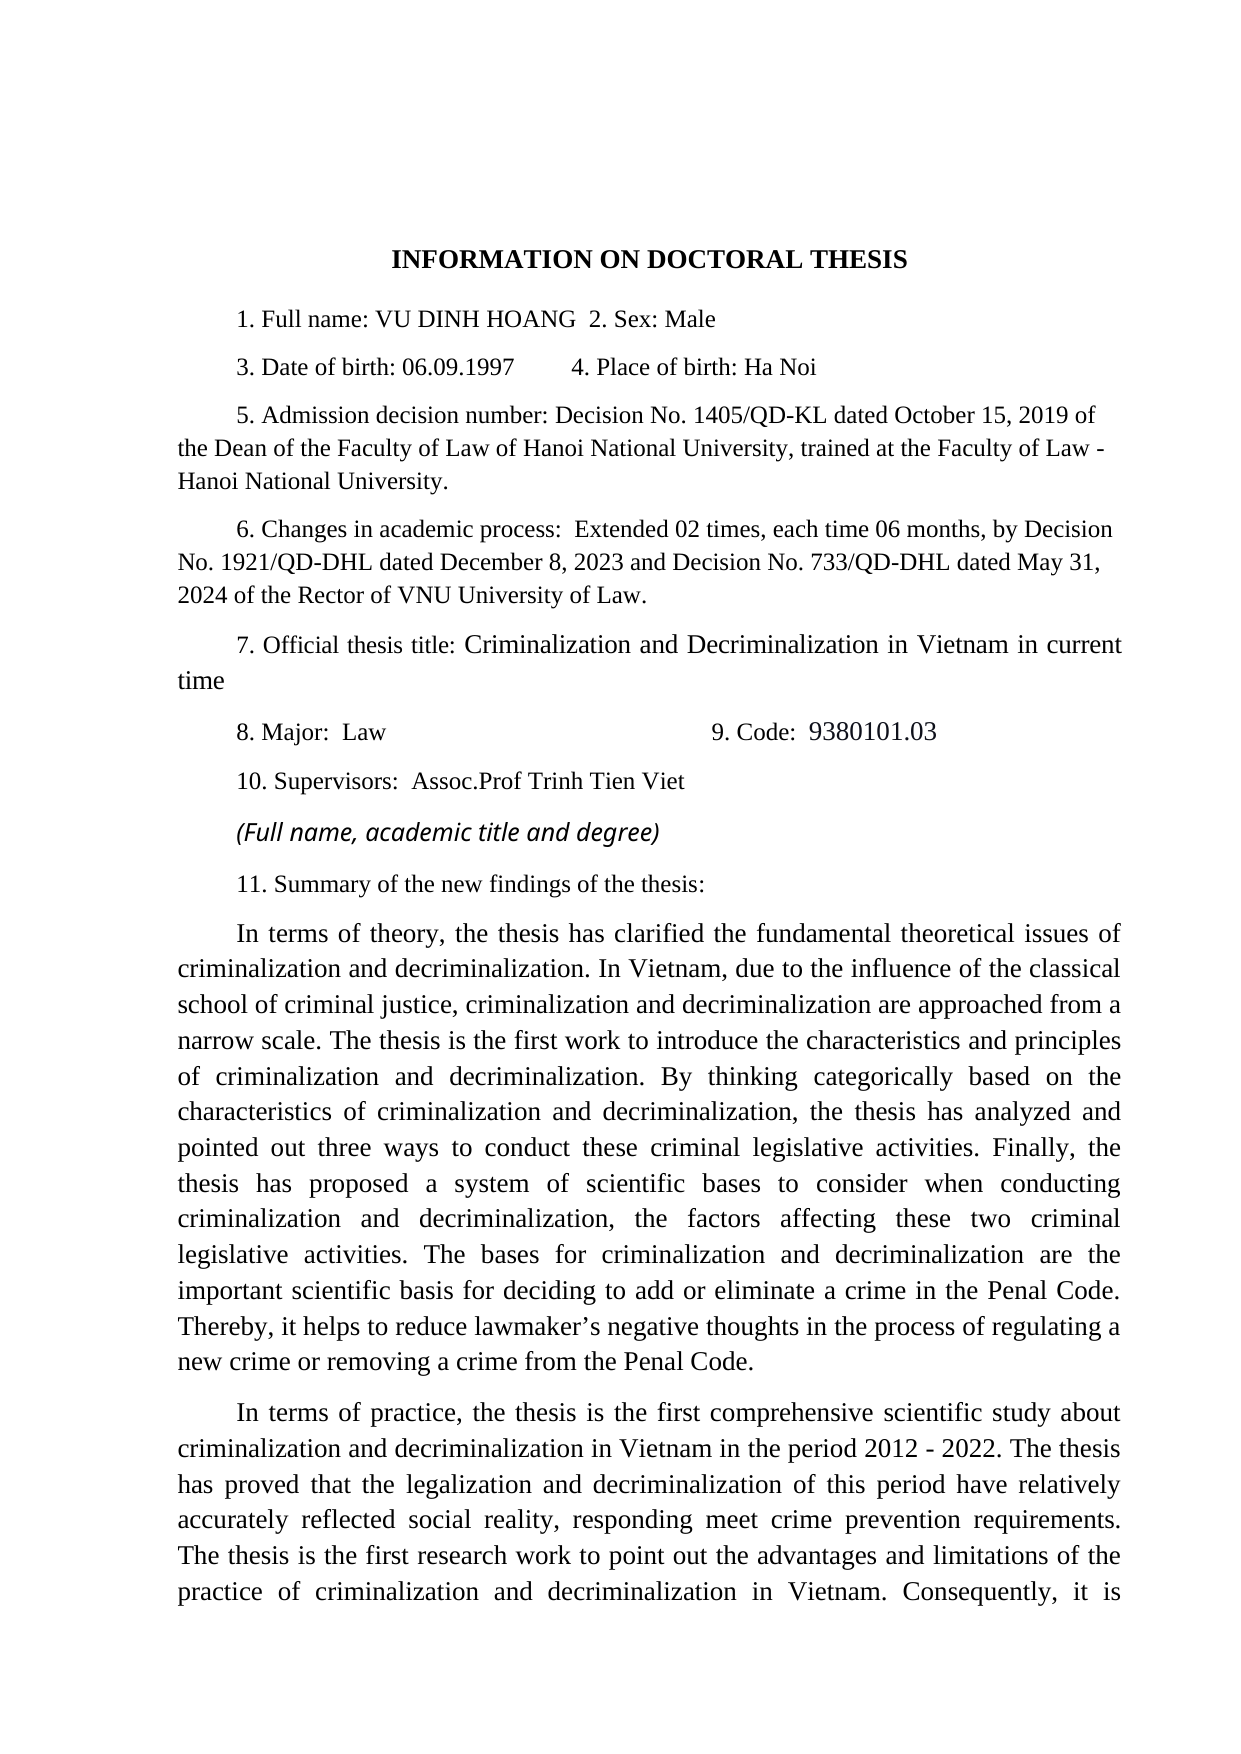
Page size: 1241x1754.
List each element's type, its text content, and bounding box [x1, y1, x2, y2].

text 1. Full name: VU DINH HOANG 2. Sex: Male [177, 304, 1122, 332]
text 7. Official thesis title: Criminalization and Decriminalization in Vietnam in current time [177, 628, 1122, 695]
text (Full name, academic title and degree) [177, 814, 1122, 848]
text 11. Summary of the new findings of the thesis: [177, 869, 1122, 897]
text 10. Supervisors: Assoc.Prof Trinh Tien Viet [177, 766, 1122, 795]
text 8. Major: Law 9. Code: 9380101.03 [177, 715, 1122, 746]
text In terms of theory, the thesis has clarified the fundamental theoretical issues of criminalization and decriminalization. In Vietnam, due to the influence of the classical school of criminal justice, criminalization and decriminalization are approached from a narrow scale. The thesis is the first work to introduce the characteristics and principles of criminalization and decriminalization. By thinking categorically based on the characteristics of criminalization and decriminalization, the thesis has analyzed and pointed out three ways to conduct these criminal legislative activities. Finally, the thesis has proposed a system of scientific bases to consider when conducting criminalization and decriminalization, the factors affecting these two criminal legislative activities. The bases for criminalization and decriminalization are the important scientific basis for deciding to add or eliminate a crime in the Penal Code. Thereby, it helps to reduce lawmaker’s negative thoughts in the process of regulating a new crime or removing a crime from the Penal Code. [177, 917, 1122, 1377]
text INFORMATION ON DOCTORAL THESIS [177, 243, 1122, 274]
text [177, 1396, 1122, 1606]
text 3. Date of birth: 06.09.1997 4. Place of birth: Ha Noi [177, 352, 1122, 381]
text 6. Changes in academic process: Extended 02 times, each time 06 months, by Decision No. 1921/QD-DHL dated December 8, 2023 and Decision No. 733/QD-DHL dated May 31, 2024 of the Rector of VNU University of Law. [177, 514, 1122, 609]
text 5. Admission decision number: Decision No. 1405/QD-KL dated October 15, 2019 of the Dean of the Faculty of Law of Hanoi National University, trained at the Faculty of Law - Hanoi National University. [177, 400, 1122, 495]
